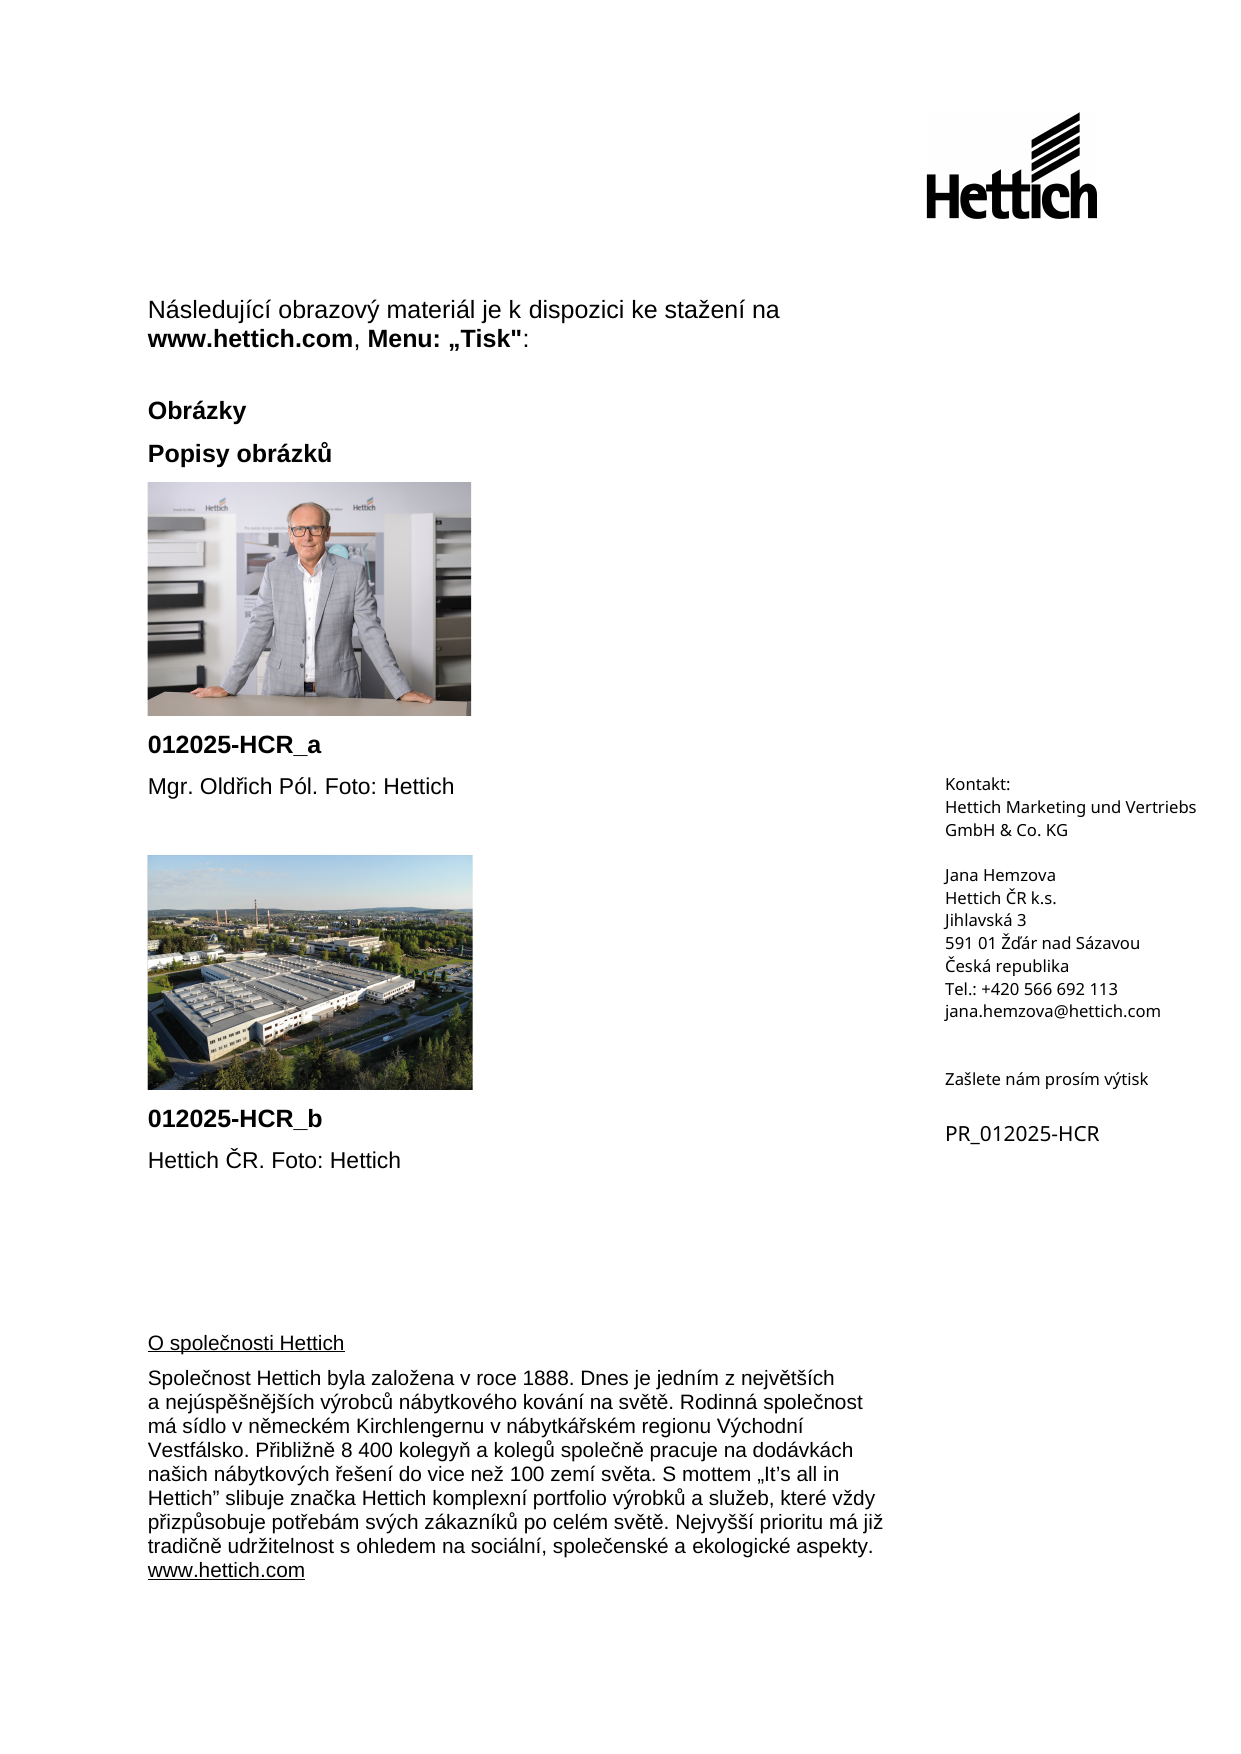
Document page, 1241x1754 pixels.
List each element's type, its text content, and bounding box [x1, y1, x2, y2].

text Obrázky [148, 396, 886, 425]
text Mgr. Oldřich Pól. Foto: Hettich [148, 773, 886, 799]
text O společnosti Hettich [148, 1330, 886, 1354]
picture [147, 855, 473, 1090]
text Společnost Hettich byla založena v roce 1888. Dnes je jedním z největších a nejúspěšnějších výrobců nábytkového kování na světě. Rodinná společnost má sídlo v německém Kirchlengernu v nábytkářském regionu Východní Vestfálsko. Přibližně 8 400 kolegyň a kolegů společně pracuje na dodávkách našich nábytkových řešení do vice než 100 zemí světa. S mottem „It’s all in Hettich” slibuje značka Hettich komplexní portfolio výrobků a služeb, které vždy přizpůsobuje potřebám svých zákazníků po celém světě. Nejvyšší prioritu má již tradičně udržitelnost s ohledem na sociální, společenské a ekologické aspekty. www.hettich.com [148, 1366, 886, 1582]
picture [926, 112, 1097, 219]
text 012025-HCR_a [148, 729, 886, 758]
text Hettich ČR. Foto: Hettich [148, 1147, 886, 1173]
picture [147, 482, 472, 716]
text Následující obrazový materiál je k dispozici ke stažení na www.hettich.com, Menu: „Tisk": [148, 295, 886, 353]
text Popisy obrázků [148, 439, 886, 468]
text 012025-HCR_b [148, 1104, 886, 1133]
